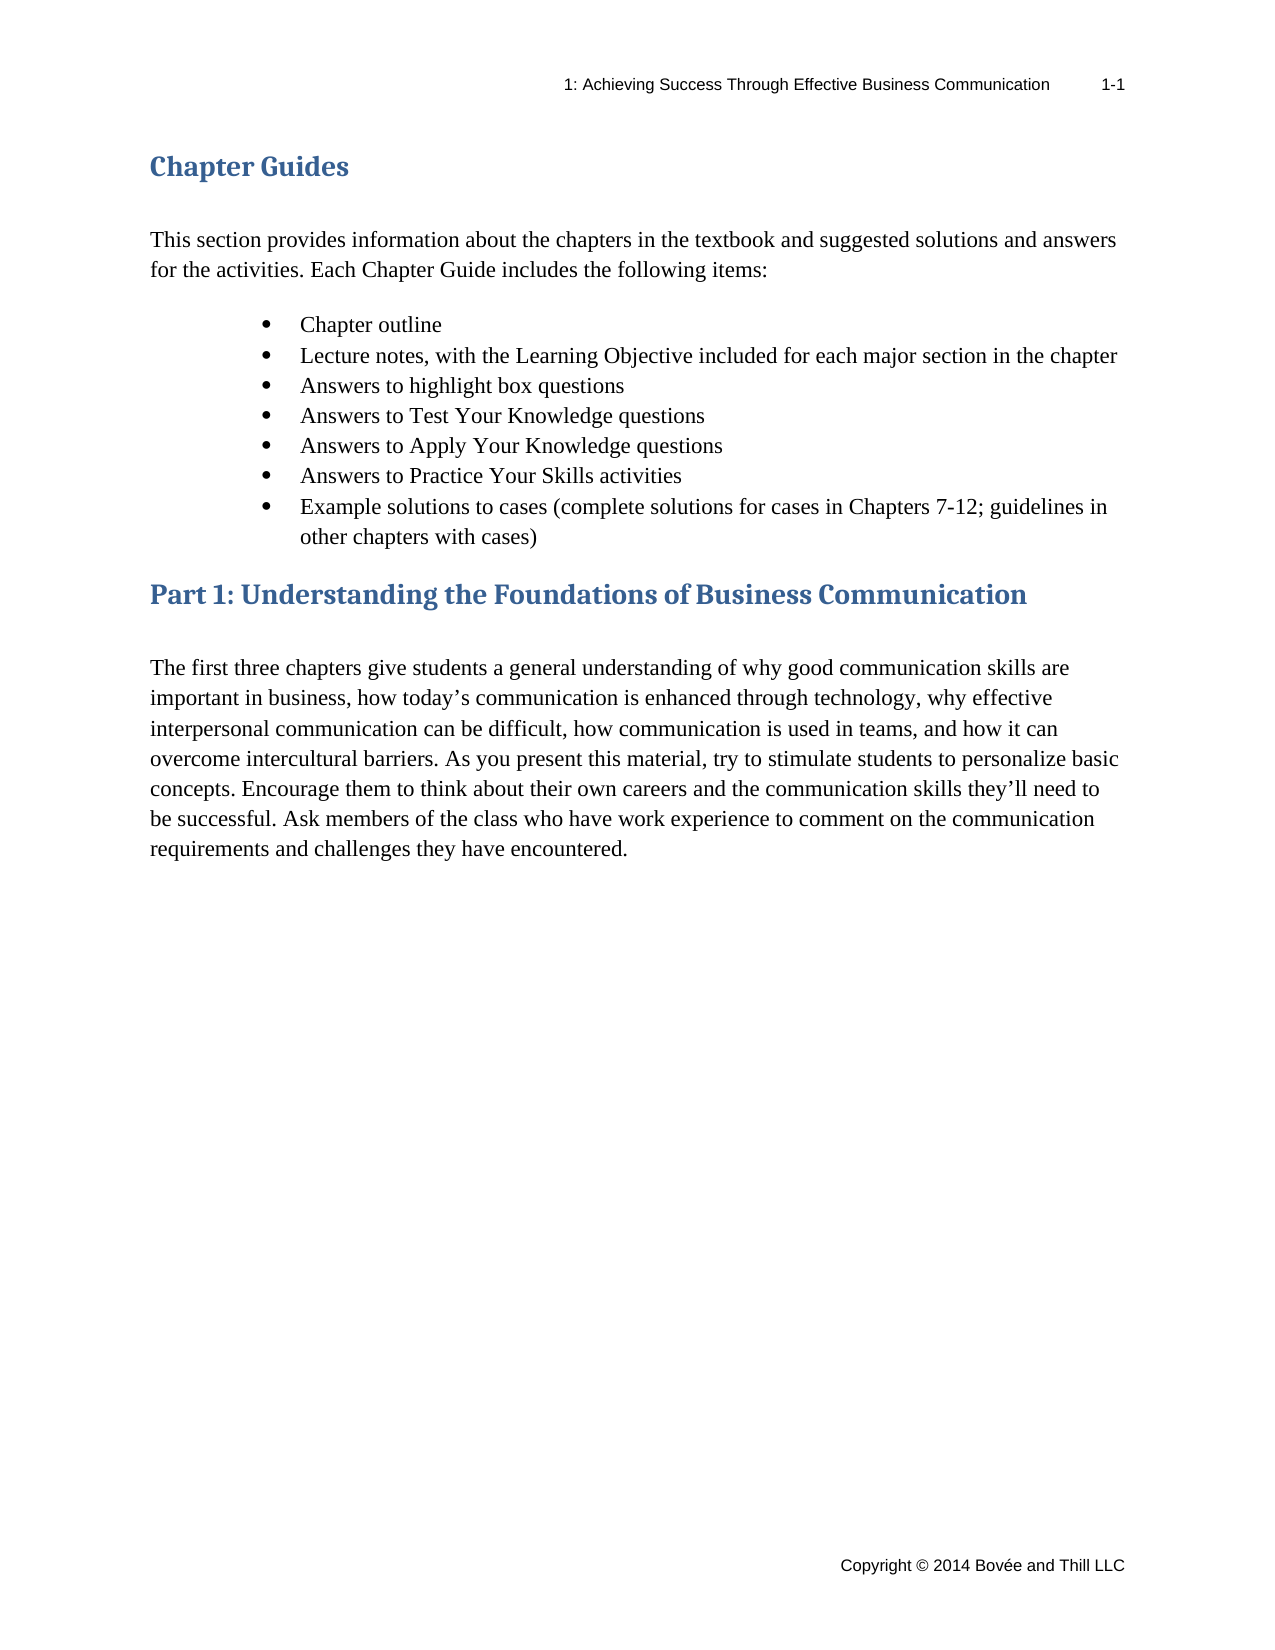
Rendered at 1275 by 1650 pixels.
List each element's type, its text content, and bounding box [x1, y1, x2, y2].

text Answers to Practice Your Skills activities [262, 462, 1125, 489]
text This section provides information about the chapters in the textbook and suggested solutions and answers for the activities. Each Chapter Guide includes the following items: [150, 226, 1125, 283]
text Answers to Test Your Knowledge questions [262, 402, 1125, 428]
text Answers to Apply Your Knowledge questions [262, 432, 1125, 459]
subtitle Part 1: Understanding the Foundations of Business Communication [150, 578, 1125, 612]
text The first three chapters give students a general understanding of why good communication skills are important in business, how today’s communication is enhanced through technology, why effective interpersonal communication can be difficult, how communication is used in teams, and how it can overcome intercultural barriers. As you present this material, try to stimulate students to personalize basic concepts. Encourage them to think about their own careers and the communication skills they’ll need to be successful. Ask members of the class who have work experience to comment on the communication requirements and challenges they have encountered. [150, 654, 1125, 862]
text Chapter outline [262, 311, 1125, 338]
text Example solutions to cases (complete solutions for cases in Chapters 7-12; guidelines in other chapters with cases) [262, 493, 1125, 549]
text Answers to highlight box questions [262, 372, 1125, 398]
text Lecture notes, with the Learning Objective included for each major section in the chapter [262, 342, 1125, 368]
subtitle Chapter Guides [150, 150, 1125, 183]
